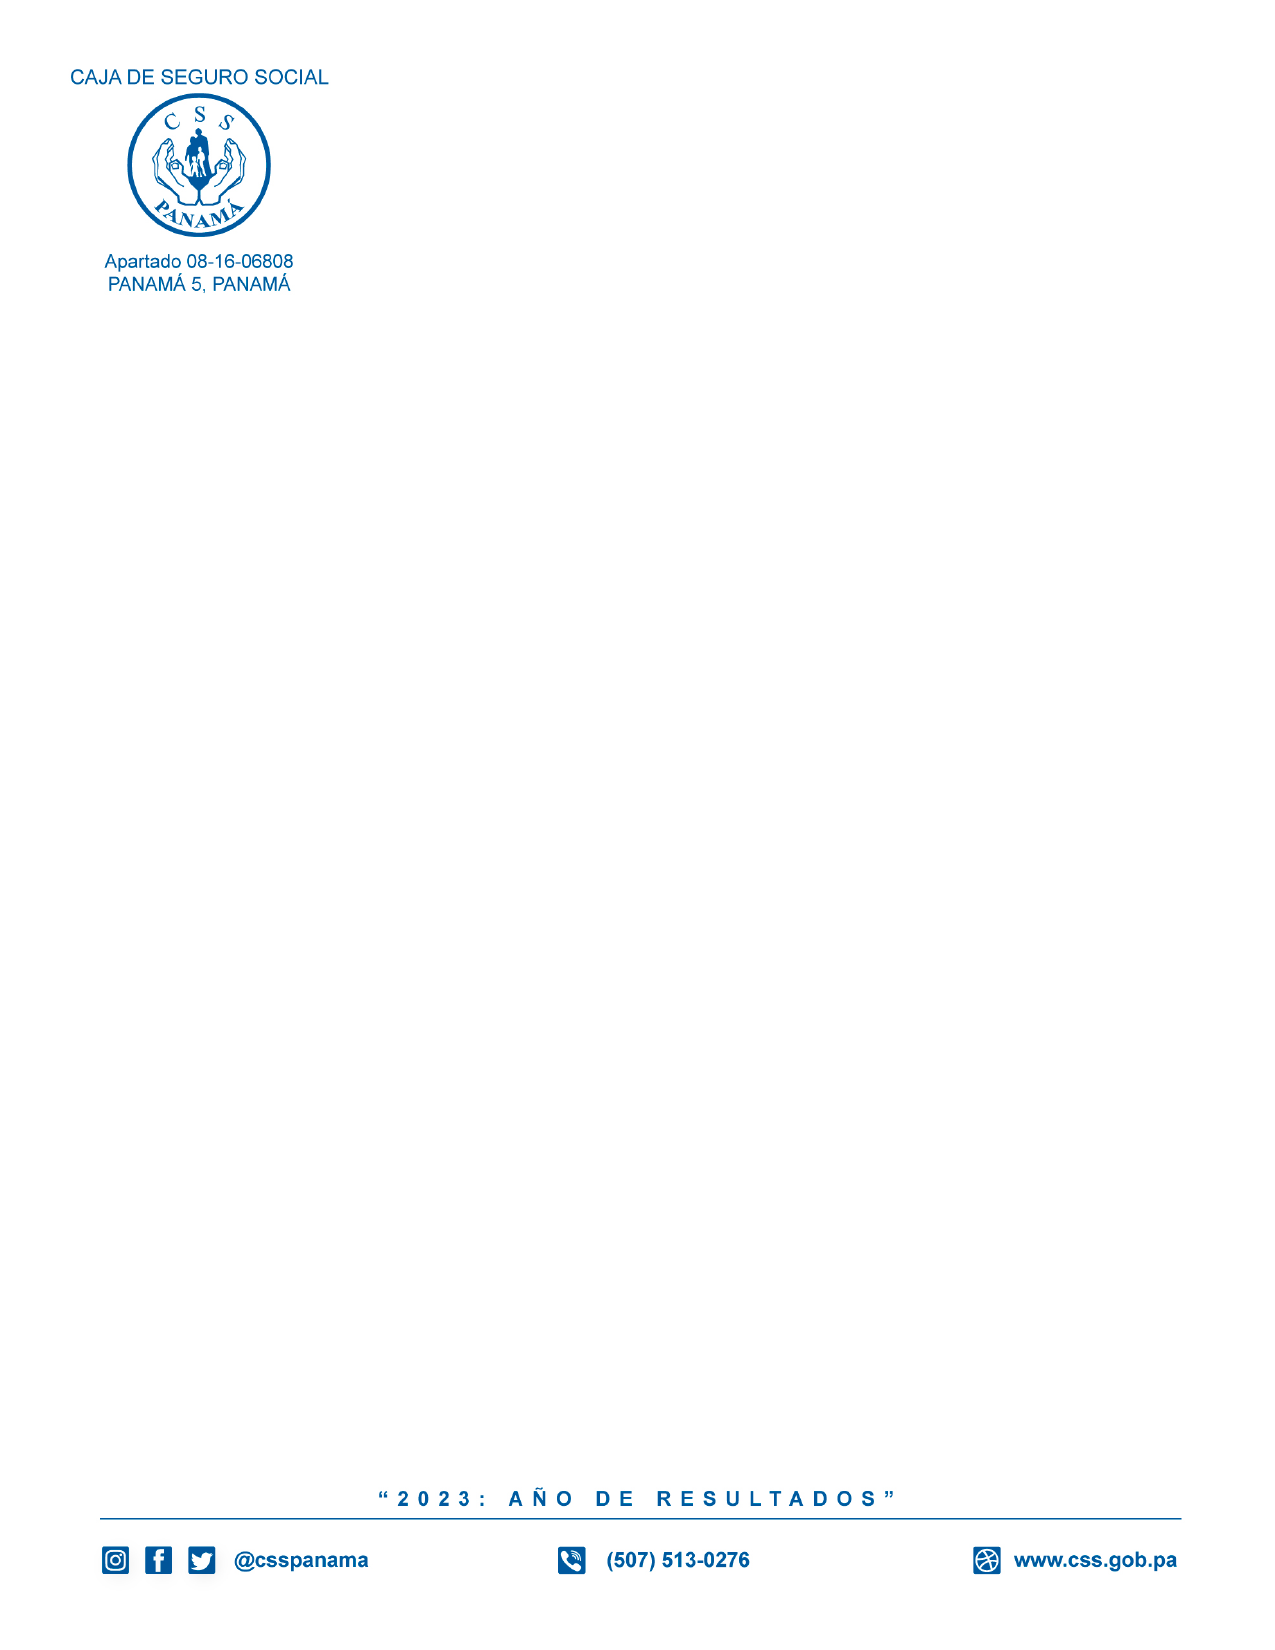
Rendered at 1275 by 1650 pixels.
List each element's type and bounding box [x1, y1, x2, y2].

picture [0, 1425, 1275, 1650]
picture [0, 1, 1275, 302]
